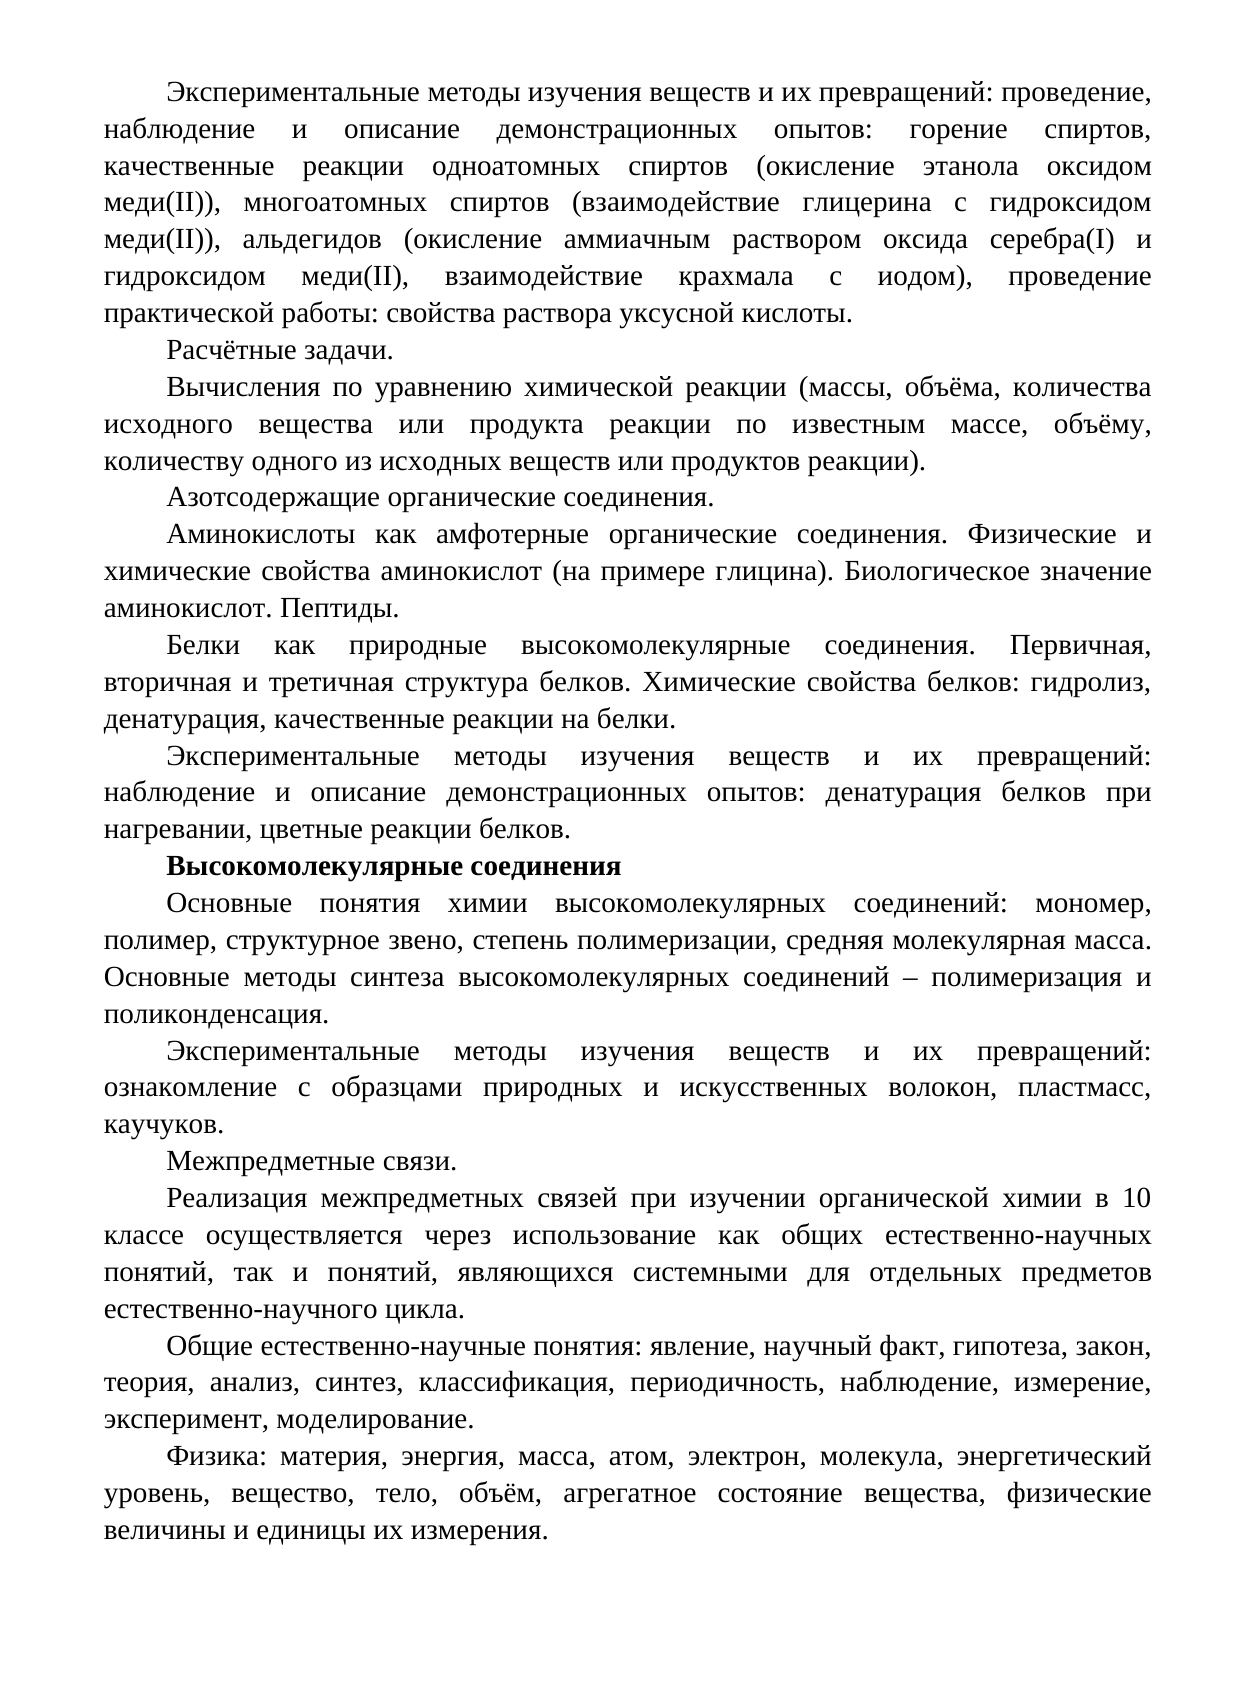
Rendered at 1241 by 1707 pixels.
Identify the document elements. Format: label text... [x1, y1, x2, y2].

text Высокомолекулярные соединения [103, 848, 1152, 882]
text Физика: материя, энергия, масса, атом, электрон, молекула, энергетический уровень, вещество, тело, объём, агрегатное состояние вещества, физические величины и единицы их измерения. [103, 1438, 1152, 1546]
text Аминокислоты как амфотерные органические соединения. Физические и химические свойства аминокислот (на примере глицина). Биологическое значение аминокислот. Пептиды. [103, 516, 1152, 624]
text Экспериментальные методы изучения веществ и их превращений: наблюдение и описание демонстрационных опытов: денатурация белков при нагревании, цветные реакции белков. [103, 738, 1152, 845]
text Общие естественно-научные понятия: явление, научный факт, гипотеза, закон, теория, анализ, синтез, классификация, периодичность, наблюдение, измерение, эксперимент, моделирование. [103, 1328, 1152, 1435]
text Азотсодержащие органические соединения. [103, 479, 1152, 513]
text Реализация межпредметных связей при изучении органической химии в 10 классе осуществляется через использование как общих естественно-научных понятий, так и понятий, являющихся системными для отдельных предметов естественно-научного цикла. [103, 1180, 1152, 1324]
text Экспериментальные методы изучения веществ и их превращений: проведение, наблюдение и описание демонстрационных опытов: горение спиртов, качественные реакции одноатомных спиртов (окисление этанола оксидом меди(II)), многоатомных спиртов (взаимодействие глицерина с гидроксидом меди(II)), альдегидов (окисление аммиачным раствором оксида серебра(I) и гидроксидом меди(II), взаимодействие крахмала с иодом), проведение практической работы: свойства раствора уксусной кислоты. [103, 74, 1152, 329]
text Основные понятия химии высокомолекулярных соединений: мономер, полимер, структурное звено, степень полимеризации, средняя молекулярная масса. Основные методы синтеза высокомолекулярных соединений – полимеризация и поликонденсация. [103, 885, 1152, 1029]
text Межпредметные связи. [103, 1143, 1152, 1177]
text Расчётные задачи. [103, 332, 1152, 366]
text Белки как природные высокомолекулярные соединения. Первичная, вторичная и третичная структура белков. Химические свойства белков: гидролиз, денатурация, качественные реакции на белки. [103, 627, 1152, 734]
text Вычисления по уравнению химической реакции (массы, объёма, количества исходного вещества или продукта реакции по известным массе, объёму, количеству одного из исходных веществ или продуктов реакции). [103, 369, 1152, 476]
text Экспериментальные методы изучения веществ и их превращений: ознакомление с образцами природных и искусственных волокон, пластмасс, каучуков. [103, 1033, 1152, 1140]
